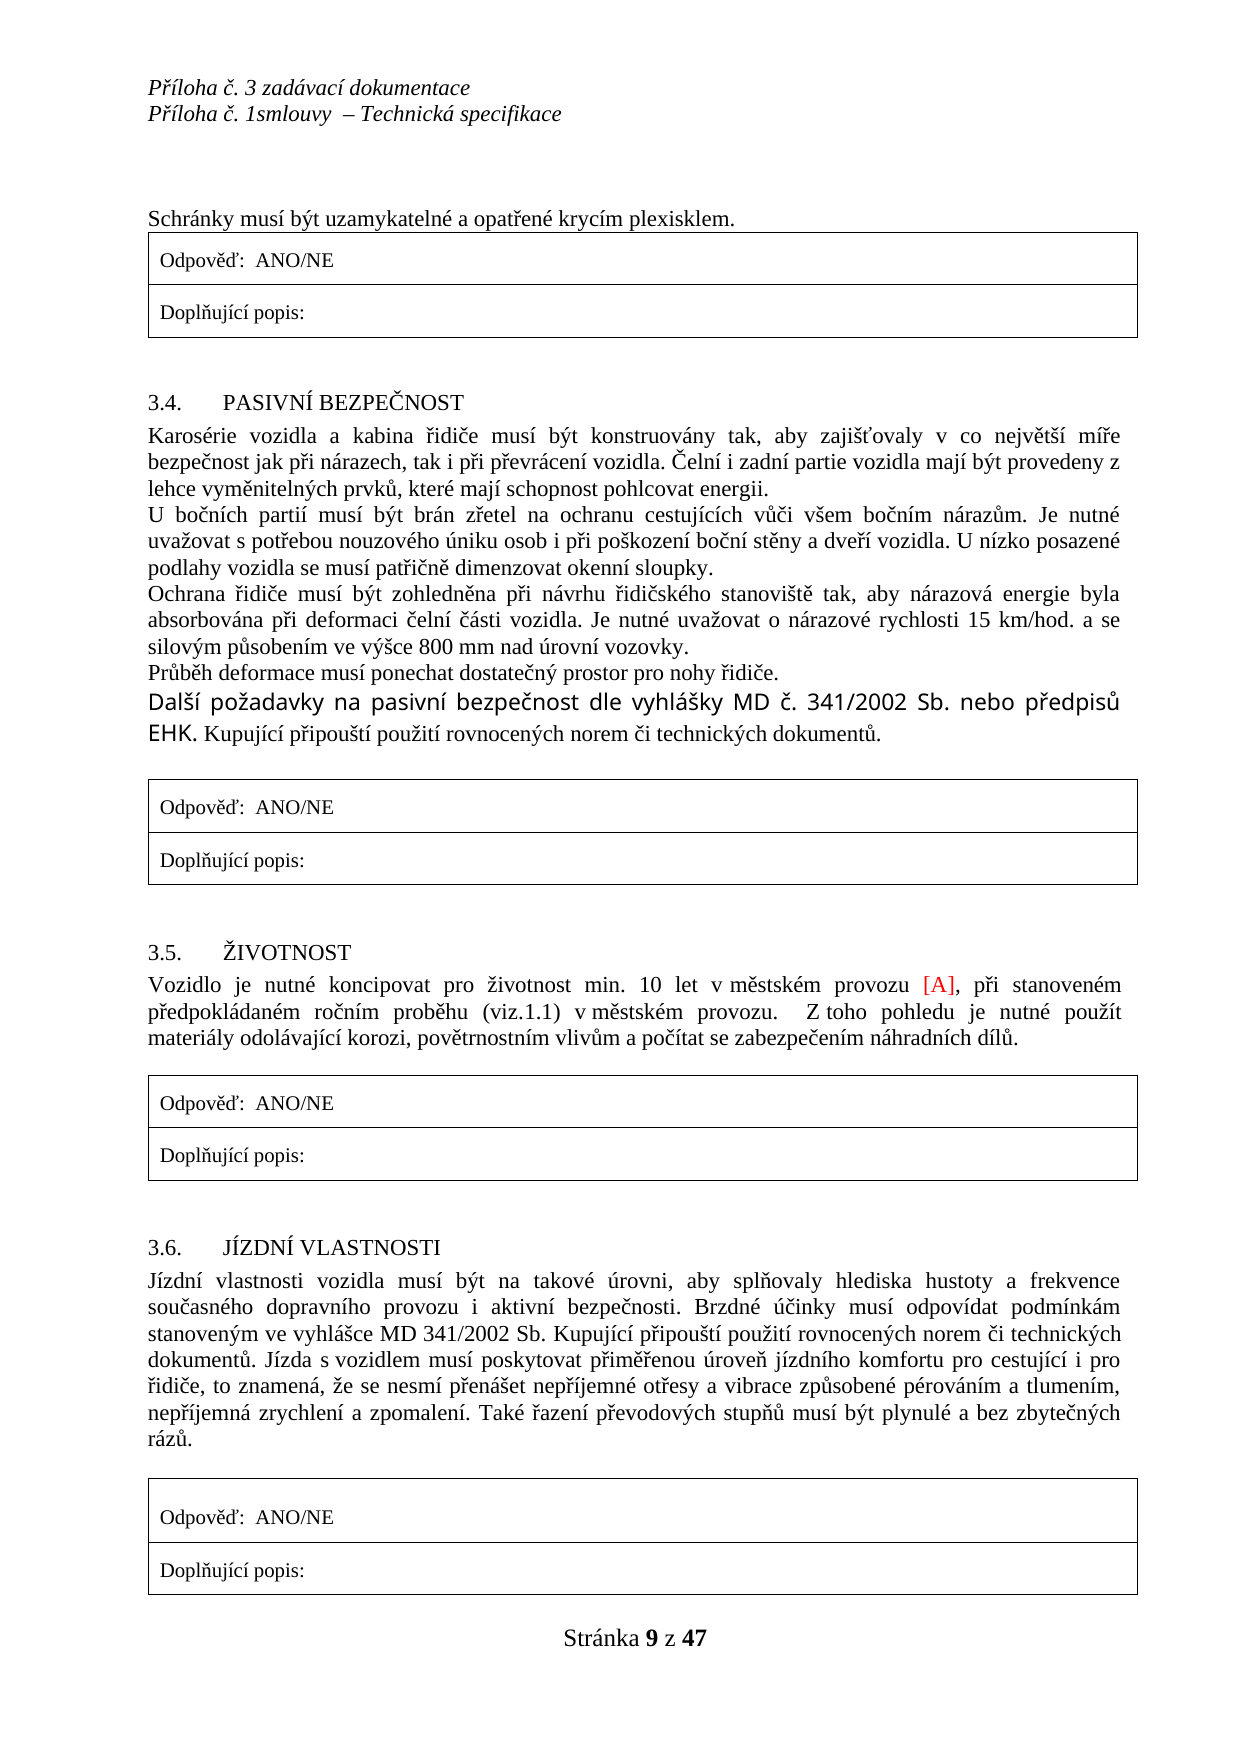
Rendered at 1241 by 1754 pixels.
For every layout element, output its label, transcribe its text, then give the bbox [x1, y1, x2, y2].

table_cell Doplňující popis: [149, 285, 1137, 337]
subtitle Pasivní bezpečnost [148, 389, 1122, 416]
table_header Odpověď: ANO/NE [149, 780, 1137, 832]
text Ochrana řidiče musí být zohledněna při návrhu řidičského stanoviště tak, aby nárazová energie byla absorbována při deformaci čelní části vozidla. Je nutné uvažovat o nárazové rychlosti 15 km/hod. a se silovým působením ve výšce 800 mm nad úrovní vozovky. [148, 580, 1122, 659]
text Karosérie vozidla a kabina řidiče musí být konstruovány tak, aby zajišťovaly v co největší míře bezpečnost jak při nárazech, tak i při převrácení vozidla. Čelní i zadní partie vozidla mají být provedeny z lehce vyměnitelných prvků, které mají schopnost pohlcovat energii. [148, 422, 1122, 501]
text Průběh deformace musí ponechat dostatečný prostor pro nohy řidiče. [148, 659, 1122, 685]
text Další požadavky na pasivní bezpečnost dle vyhlášky MD č. 341/2002 Sb. nebo předpisů EHK. Kupující připouští použití rovnocených norem či technických dokumentů. [148, 685, 1122, 748]
table_cell Doplňující popis: [149, 833, 1137, 884]
subtitle Životnost [148, 939, 1122, 965]
table_cell Doplňující popis: [149, 1128, 1137, 1180]
table_cell Doplňující popis: [149, 1543, 1137, 1594]
text Jízdní vlastnosti vozidla musí být na takové úrovni, aby splňovaly hlediska hustoty a frekvence současného dopravního provozu i aktivní bezpečnosti. Brzdné účinky musí odpovídat podmínkám stanoveným ve vyhlášce MD 341/2002 Sb. Kupující připouští použití rovnocených norem či technických dokumentů. Jízda s vozidlem musí poskytovat přiměřenou úroveň jízdního komfortu pro cestující i pro řidiče, to znamená, že se nesmí přenášet nepříjemné otřesy a vibrace způsobené pérováním a tlumením, nepříjemná zrychlení a zpomalení. Také řazení převodových stupňů musí být plynulé a bez zbytečných rázů. [148, 1267, 1122, 1452]
text Schránky musí být uzamykatelné a opatřené krycím plexisklem. [148, 206, 1122, 232]
subtitle Jízdní vlastnosti [148, 1234, 1122, 1261]
text U bočních partií musí být brán zřetel na ochranu cestujících vůči všem bočním nárazům. Je nutné uvažovat s potřebou nouzového úniku osob i při poškození boční stěny a dveří vozidla. U nízko posazené podlahy vozidla se musí patřičně dimenzovat okenní sloupky. [148, 501, 1122, 580]
text Vozidlo je nutné koncipovat pro životnost min. 10 let v městském provozu [A], při stanoveném předpokládaném ročním proběhu (viz.1.1) v městském provozu. Z toho pohledu je nutné použít materiály odolávající korozi, povětrnostním vlivům a počítat se zabezpečením náhradních dílů. [148, 972, 1122, 1051]
table_header Odpověď: ANO/NE [149, 1076, 1137, 1127]
table_header Odpověď: ANO/NE [149, 233, 1137, 284]
table_header Odpověď: ANO/NE [149, 1479, 1137, 1542]
